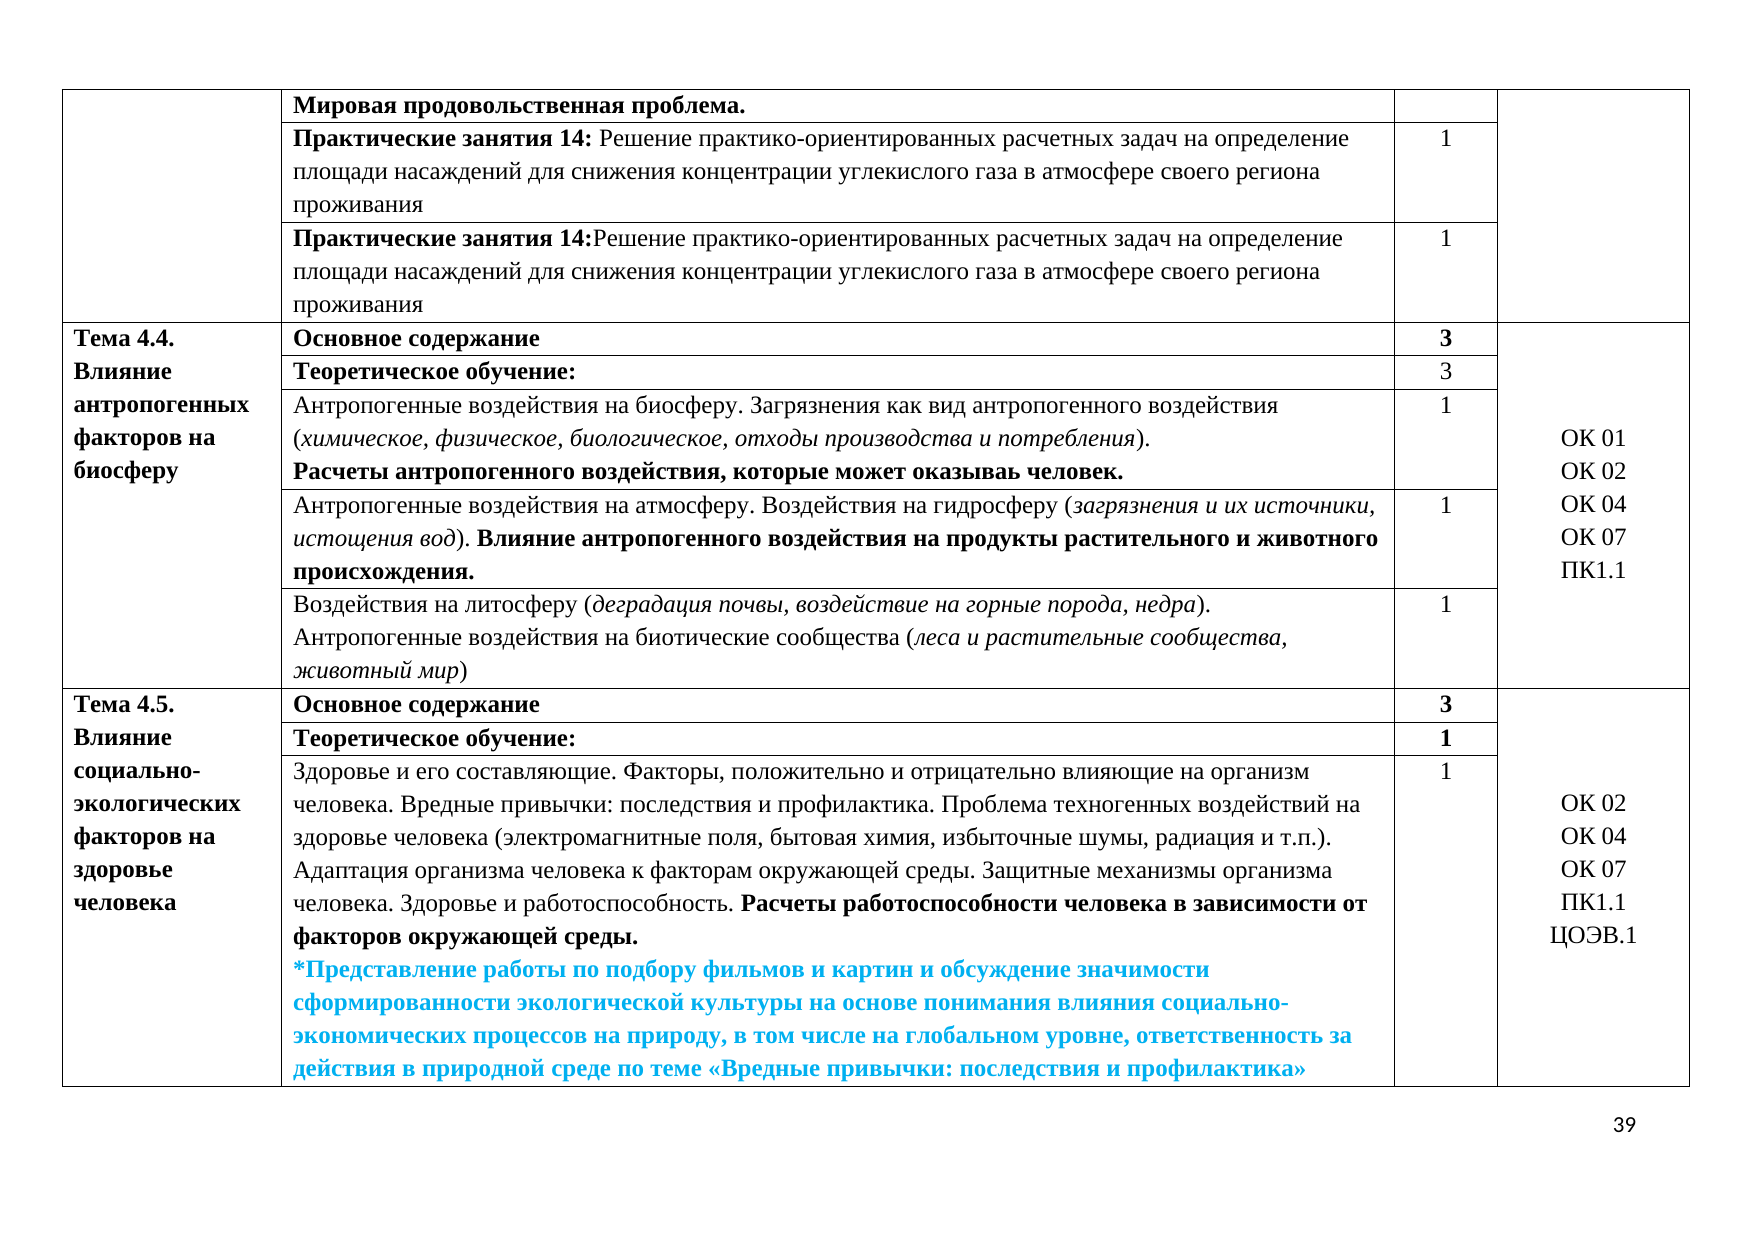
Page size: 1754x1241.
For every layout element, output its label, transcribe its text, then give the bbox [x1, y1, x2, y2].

table_cell 1 [1395, 390, 1497, 489]
table_cell 1 [1395, 589, 1497, 688]
table_cell 1 [1395, 123, 1497, 222]
table_cell Здоровье и его составляющие. Факторы, положительно и отрицательно влияющие на организм человека. Вредные привычки: последствия и профилактика. Проблема техногенных воздействий на здоровье человека (электромагнитные поля, бытовая химия, избыточные шумы, радиация и т.п.). Адаптация организма человека к факторам окружающей среды. Защитные механизмы организма человека. Здоровье и работоспособность. Расчеты работоспособности человека в зависимости от факторов окружающей среды. *Представление работы по подбору фильмов и картин и обсуждение значимости сформированности экологической культуры на основе понимания влияния социально-экономических процессов на природу, в том числе на глобальном уровне, ответственность за действия в природной среде по теме «Вредные привычки: последствия и профилактика» [282, 756, 1394, 1086]
table_cell Основное содержание [282, 689, 1394, 722]
table_cell Антропогенные воздействия на атмосферу. Воздействия на гидросферу (загрязнения и их источники, истощения вод). Влияние антропогенного воздействия на продукты растительного и животного происхождения. [282, 490, 1394, 588]
table_cell Практические занятия 14: Решение практико-ориентированных расчетных задач на определение площади насаждений для снижения концентрации углекислого газа в атмосфере своего региона проживания [282, 123, 1394, 222]
table_cell Практические занятия 14:Решение практико-ориентированных расчетных задач на определение площади насаждений для снижения концентрации углекислого газа в атмосфере своего региона проживания [282, 223, 1394, 322]
table_cell Теоретическое обучение: [282, 723, 1394, 755]
table_cell 1 [1395, 223, 1497, 322]
table_cell Тема 4.5. Влияние социально-экологических факторов на здоровье человека [63, 689, 281, 1086]
table_cell ОК 01 ОК 02 ОК 04 ОК 07 ПК1.1 [1498, 323, 1689, 688]
table_cell Теоретическое обучение: [282, 356, 1394, 389]
table_cell 1 [1395, 490, 1497, 588]
table_cell 1 [1395, 723, 1497, 755]
table_cell 1 [1395, 90, 1497, 122]
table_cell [282, 90, 1394, 122]
table_cell 3 [1395, 356, 1497, 389]
table_cell 3 [1395, 323, 1497, 355]
table_cell 1 [1395, 756, 1497, 1086]
table_cell Антропогенные воздействия на биосферу. Загрязнения как вид антропогенного воздействия (химическое, физическое, биологическое, отходы производства и потребления). Расчеты антропогенного воздействия, которые может оказываь человек. [282, 390, 1394, 489]
table_cell 3 [1395, 689, 1497, 722]
table_cell Воздействия на литосферу (деградация почвы, воздействие на горные порода, недра). Антропогенные воздействия на биотические сообщества (леса и растительные сообщества, животный мир) [282, 589, 1394, 688]
table_cell Тема 4.4. Влияние антропогенных факторов на биосферу [63, 323, 281, 688]
table_cell ОК 02 ОК 04 ОК 07 ПК1.1 ЦОЭВ.1 [1498, 689, 1689, 1086]
table_cell Основное содержание [282, 323, 1394, 355]
